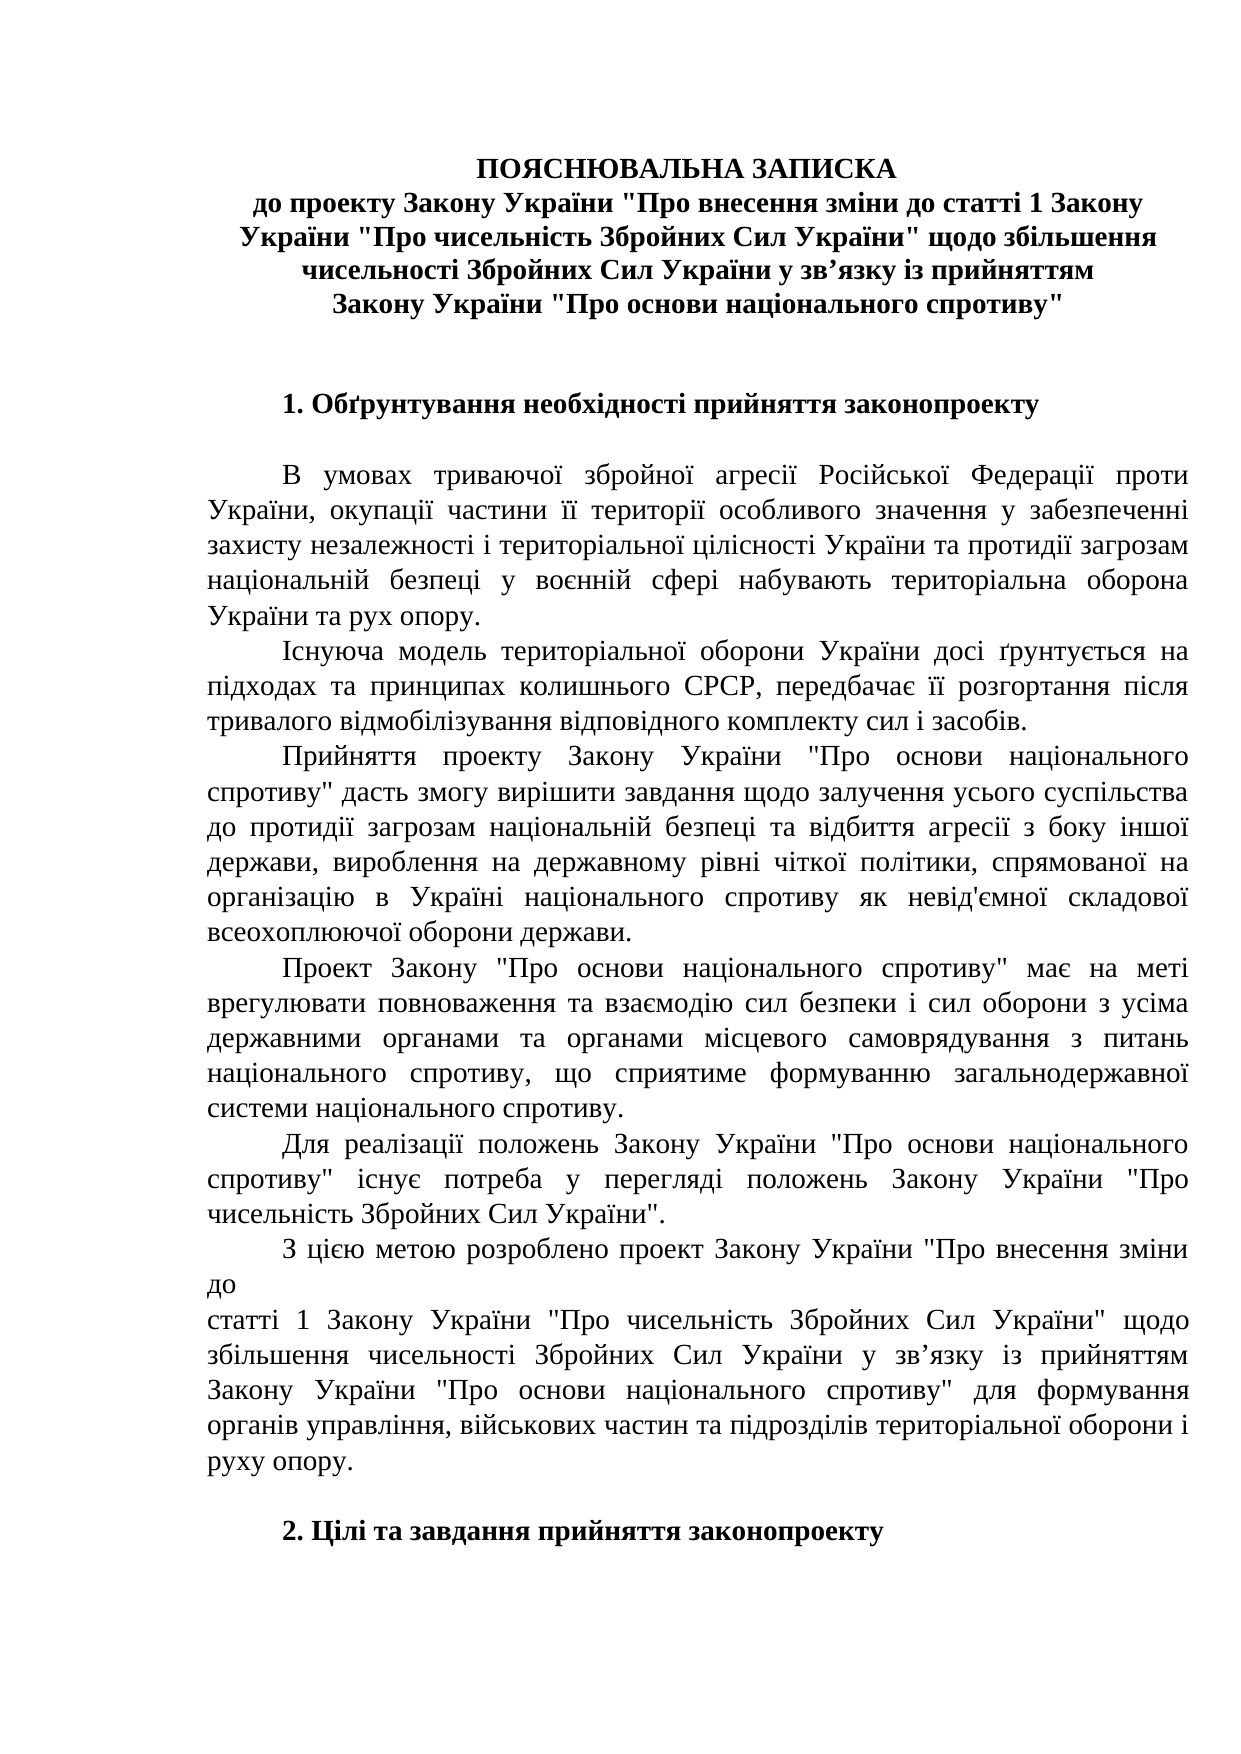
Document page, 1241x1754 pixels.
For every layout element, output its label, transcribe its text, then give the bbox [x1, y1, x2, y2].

text ПОЯСНЮВАЛЬНА ЗАПИСКА [207, 152, 1166, 185]
text до проекту Закону України "Про внесення зміни до статті 1 Закону України "Про чисельність Збройних Сил України" щодо збільшення чисельності Збройних Сил України у зв’язку із прийняттям Закону України "Про основи національного спротиву" [207, 185, 1189, 319]
text 2. Цілі та завдання прийняття законопроекту [207, 1513, 1181, 1547]
text 1. Обґрунтування необхідності прийняття законопроекту [282, 386, 1189, 420]
text Проект Закону "Про основи національного спротиву" має на меті врегулювати повноваження та взаємодію сил безпеки і сил оборони з усіма державними органами та органами місцевого самоврядування з питань національного спротиву, що сприятиме формуванню загальнодержавної системи національного спротиву. [207, 950, 1189, 1124]
text Прийняття проекту Закону України "Про основи національного спротиву" дасть змогу вирішити завдання щодо залучення усього суспільства до протидії загрозам національній безпеці та відбиття агресії з боку іншої держави, вироблення на державному рівні чіткої політики, спрямованої на організацію в Україні національного спротиву як невід'ємної складової всеохоплюючої оборони держави. [207, 738, 1189, 948]
text Існуюча модель територіальної оборони України досі ґрунтується на підходах та принципах колишнього СРСР, передбачає її розгортання після тривалого відмобілізування відповідного комплекту сил і засобів. [207, 633, 1189, 737]
text Для реалізації положень Закону України "Про основи національного спротиву" існує потреба у перегляді положень Закону України "Про чисельність Збройних Сил України". [207, 1126, 1189, 1230]
text З цією метою розроблено проект Закону України "Про внесення зміни до статті 1 Закону України "Про чисельність Збройних Сил України" щодо збільшення чисельності Збройних Сил України у зв’язку із прийняттям Закону України "Про основи національного спротиву" для формування органів управління, військових частин та підрозділів територіальної оборони і руху опору. [207, 1231, 1189, 1476]
text В умовах триваючої збройної агресії Російської Федерації проти України, окупації частини її території особливого значення у забезпеченні захисту незалежності і територіальної цілісності України та протидії загрозам національній безпеці у воєнній сфері набувають територіальна оборона України та рух опору. [207, 457, 1189, 631]
